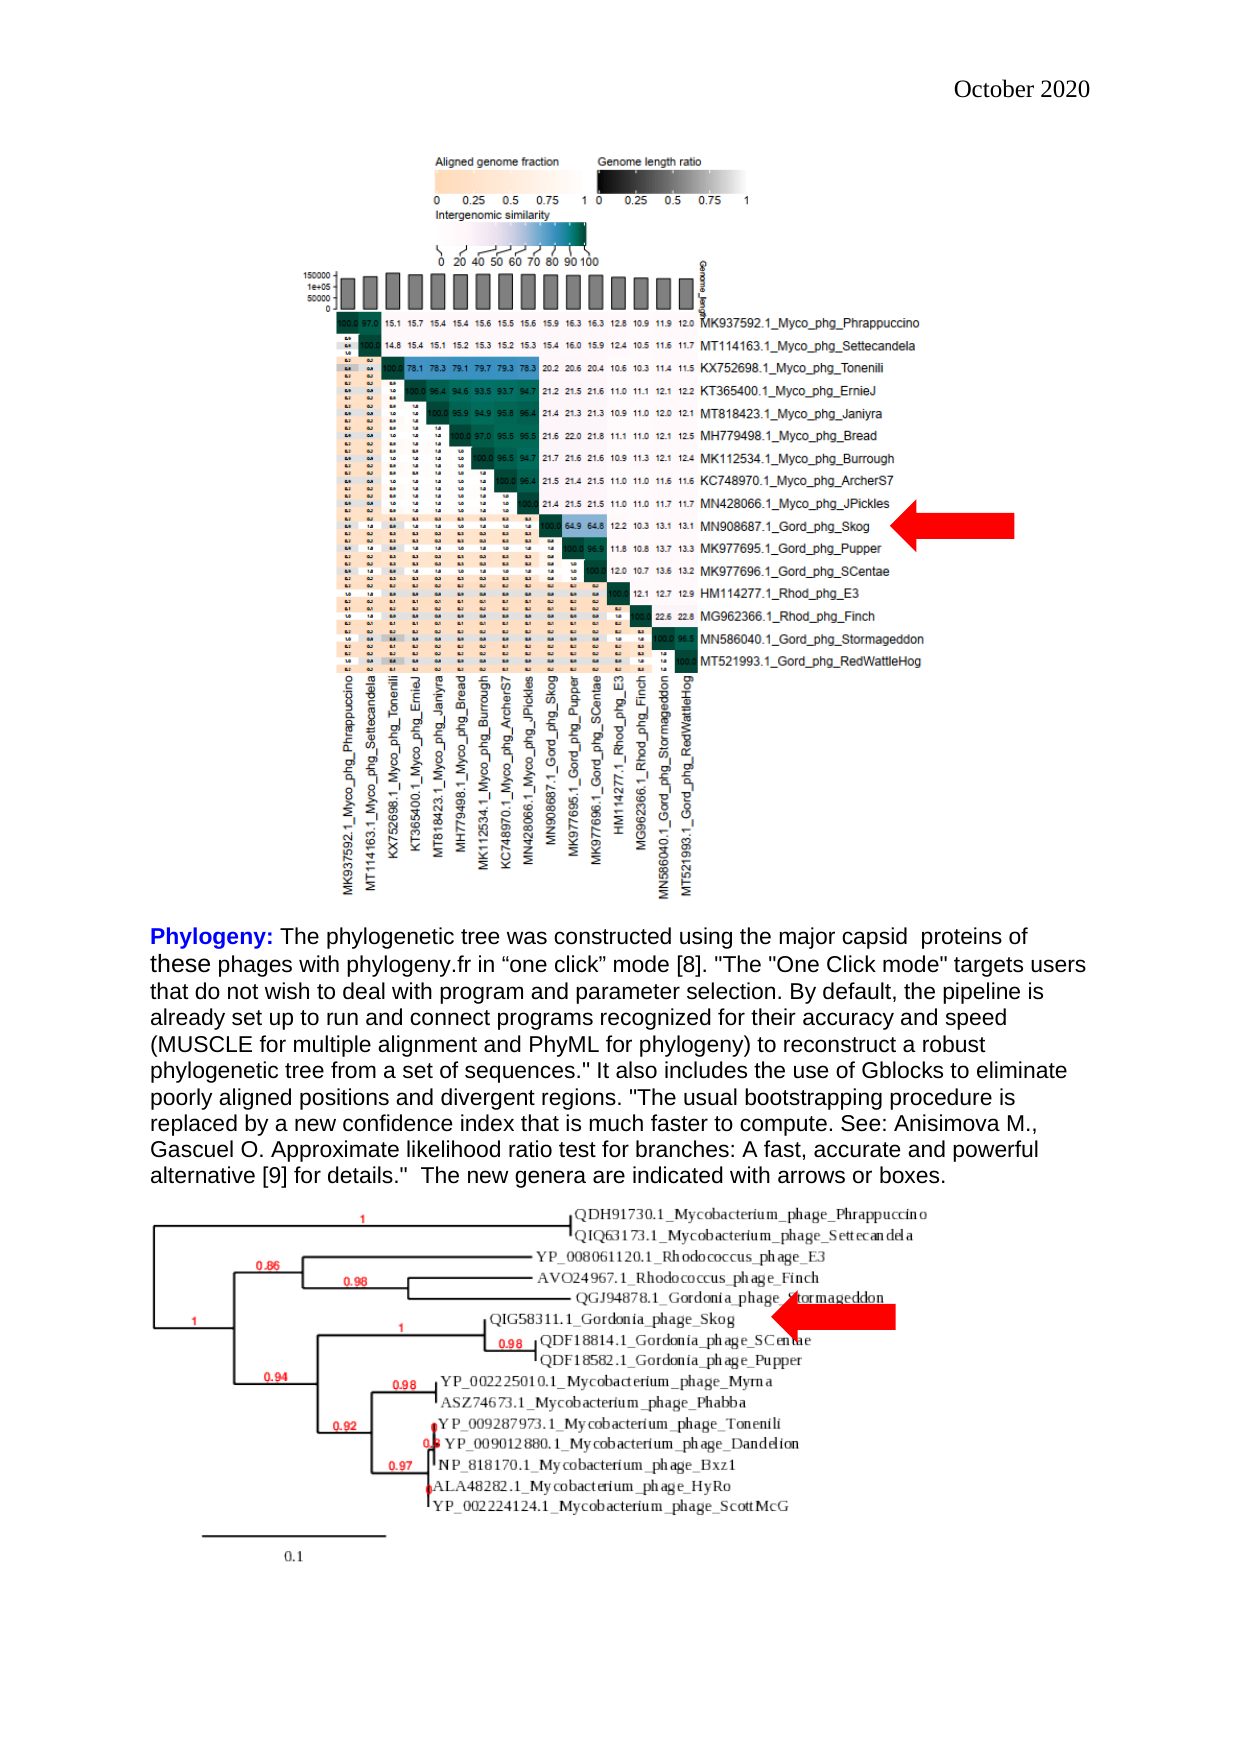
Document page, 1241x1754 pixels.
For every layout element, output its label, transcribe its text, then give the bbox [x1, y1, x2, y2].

text Phylogeny: The phylogenetic tree was constructed using the major capsid proteins of these phages with phylogeny.fr in “one click” mode [8]. "The "One Click mode" targets users that do not wish to deal with program and parameter selection. By default, the pipeline is already set up to run and connect programs recognized for their accuracy and speed (MUSCLE for multiple alignment and PhyML for phylogeny) to reconstruct a robust phylogenetic tree from a set of sequences." It also includes the use of Gblocks to eliminate poorly aligned positions and divergent regions. "The usual bootstrapping procedure is replaced by a new confidence index that is much faster to compute. See: Anisimova M., Gascuel O. Approximate likelihood ratio test for branches: A fast, accurate and powerful alternative [9] for details." The new genera are indicated with arrows or boxes. [150, 923, 1090, 1189]
picture [301, 150, 939, 911]
picture [150, 1201, 1090, 1571]
